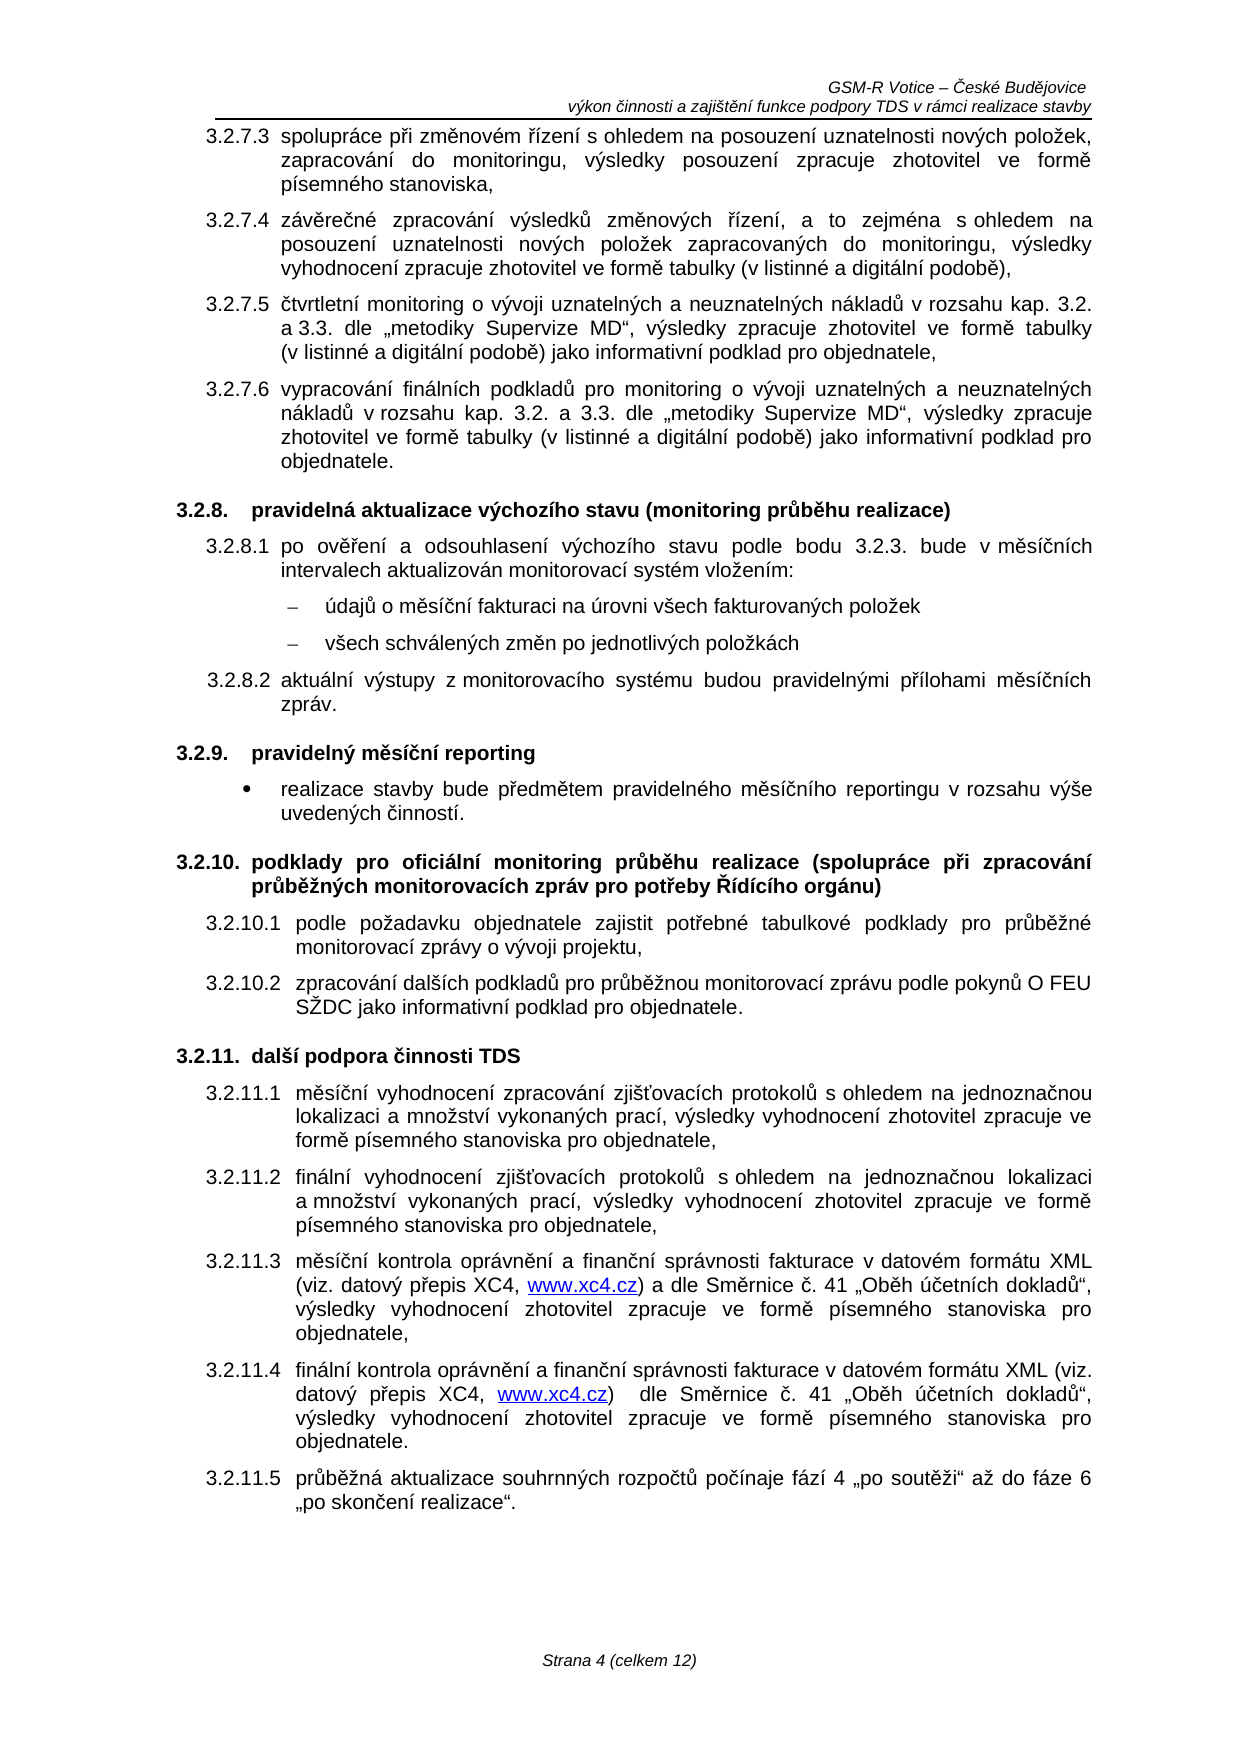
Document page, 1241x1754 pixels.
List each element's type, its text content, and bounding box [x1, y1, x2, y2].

list zpracování dalších podkladů pro průběžnou monitorovací zprávu podle pokynů O FEU SŽDC jako informativní podklad pro objednatele. [206, 971, 1092, 1019]
list vypracování finálních podkladů pro monitoring o vývoji uznatelných a neuznatelných nákladů v rozsahu kap. 3.2. a 3.3. dle „metodiky Supervize MD“, výsledky zpracuje zhotovitel ve formě tabulky (v listinné a digitální podobě) jako informativní podklad pro objednatele. [206, 377, 1092, 472]
text 3.2.8.2 aktuální výstupy z monitorovacího systému budou pravidelnými přílohami měsíčních zpráv. [207, 668, 1092, 716]
list po ověření a odsouhlasení výchozího stavu podle bodu 3.2.3. bude v měsíčních intervalech aktualizován monitorovací systém vložením: [206, 534, 1092, 582]
list podle požadavku objednatele zajistit potřebné tabulkové podklady pro průběžné monitorovací zprávy o vývoji projektu, [206, 911, 1092, 958]
list měsíční vyhodnocení zpracování zjišťovacích protokolů s ohledem na jednoznačnou lokalizaci a množství vykonaných prací, výsledky vyhodnocení zhotovitel zpracuje ve formě písemného stanoviska pro objednatele, [206, 1080, 1092, 1152]
list průběžná aktualizace souhrnných rozpočtů počínaje fází 4 „po soutěži“ až do fáze 6 „po skončení realizace“. [206, 1466, 1092, 1514]
list pravidelný měsíční reporting [176, 741, 1092, 764]
list závěrečné zpracování výsledků změnových řízení, a to zejména s ohledem na posouzení uznatelnosti nových položek zapracovaných do monitoringu, výsledky vyhodnocení zpracuje zhotovitel ve formě tabulky (v listinné a digitální podobě), [206, 208, 1092, 280]
list podklady pro oficiální monitoring průběhu realizace (spolupráce při zpracování průběžných monitorovacích zpráv pro potřeby Řídícího orgánu) [176, 850, 1092, 898]
list všech schválených změn po jednotlivých položkách [287, 631, 1092, 655]
list údajů o měsíční fakturaci na úrovni všech fakturovaných položek [287, 594, 1092, 618]
list finální kontrola oprávnění a finanční správnosti fakturace v datovém formátu XML (viz. datový přepis XC4, www.xc4.cz) dle Směrnice č. 41 „Oběh účetních dokladů“, výsledky vyhodnocení zhotovitel zpracuje ve formě písemného stanoviska pro objednatele. [206, 1357, 1092, 1453]
list čtvrtletní monitoring o vývoji uznatelných a neuznatelných nákladů v rozsahu kap. 3.2. a 3.3. dle „metodiky Supervize MD“, výsledky zpracuje zhotovitel ve formě tabulky (v listinné a digitální podobě) jako informativní podklad pro objednatele, [206, 292, 1092, 364]
list pravidelná aktualizace výchozího stavu (monitoring průběhu realizace) [176, 497, 1092, 521]
list měsíční kontrola oprávnění a finanční správnosti fakturace v datovém formátu XML (viz. datový přepis XC4, www.xc4.cz) a dle Směrnice č. 41 „Oběh účetních dokladů“, výsledky vyhodnocení zhotovitel zpracuje ve formě písemného stanoviska pro objednatele, [206, 1249, 1092, 1345]
list spolupráce při změnovém řízení s ohledem na posouzení uznatelnosti nových položek, zapracování do monitoringu, výsledky posouzení zpracuje zhotovitel ve formě písemného stanoviska, [206, 123, 1092, 195]
list finální vyhodnocení zjišťovacích protokolů s ohledem na jednoznačnou lokalizaci a množství vykonaných prací, výsledky vyhodnocení zhotovitel zpracuje ve formě písemného stanoviska pro objednatele, [206, 1165, 1092, 1237]
list realizace stavby bude předmětem pravidelného měsíčního reportingu v rozsahu výše uvedených činností. [243, 777, 1092, 825]
list další podpora činnosti TDS [176, 1044, 1092, 1068]
